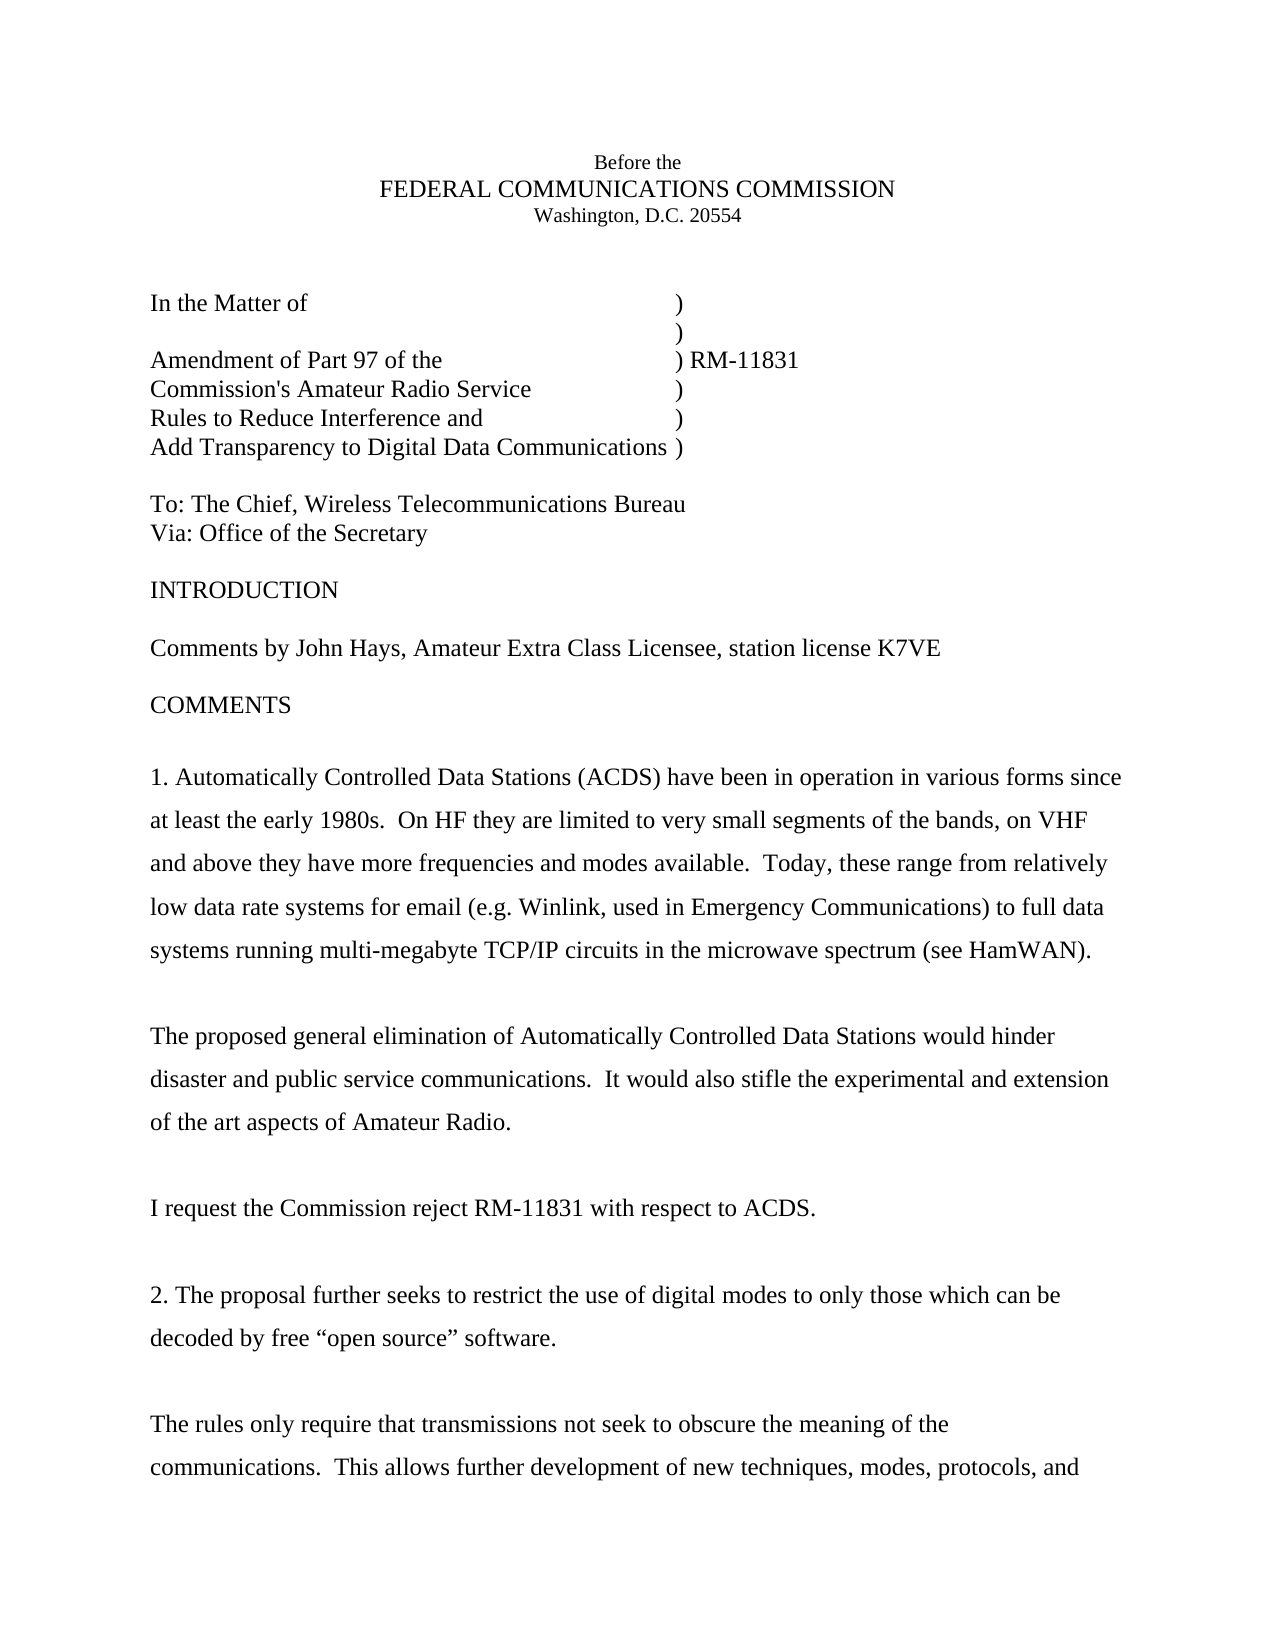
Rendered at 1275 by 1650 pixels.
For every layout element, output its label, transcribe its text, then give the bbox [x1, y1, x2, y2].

text ) [600, 317, 1125, 345]
text To: The Chief, Wireless Telecommunications Bureau [150, 489, 1125, 518]
text 1. Automatically Controlled Data Stations (ACDS) have been in operation in various forms since at least the early 1980s. On HF they are limited to very small segments of the bands, on VHF and above they have more frequencies and modes available. Today, these range from relatively low data rate systems for email (e.g. Winlink, used in Emergency Communications) to full data systems running multi-megabyte TCP/IP circuits in the microwave spectrum (see HamWAN). [150, 719, 1125, 963]
text FEDERAL COMMUNICATIONS COMMISSION [150, 174, 1125, 203]
text In the Matter of ) [150, 288, 1125, 317]
text Add Transparency to Digital Data Communications ) [150, 432, 1125, 460]
text Via: Office of the Secretary [150, 518, 1125, 547]
text Before the [150, 150, 1125, 174]
text Commission's Amateur Radio Service ) [150, 374, 1125, 403]
text COMMENTS [150, 690, 1125, 719]
text INTRODUCTION [150, 575, 1125, 604]
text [150, 1280, 1125, 1481]
text The proposed general elimination of Automatically Controlled Data Stations would hinder disaster and public service communications. It would also stifle the experimental and extension of the art aspects of Amateur Radio. I request the Commission reject RM-11831 with respect to ACDS. [150, 1021, 1125, 1222]
text Washington, D.C. 20554 [150, 203, 1125, 227]
text Comments by John Hays, Amateur Extra Class Licensee, station license K7VE [150, 633, 1125, 662]
text Amendment of Part 97 of the ) RM-11831 [150, 345, 1125, 374]
text Rules to Reduce Interference and ) [150, 403, 1125, 432]
